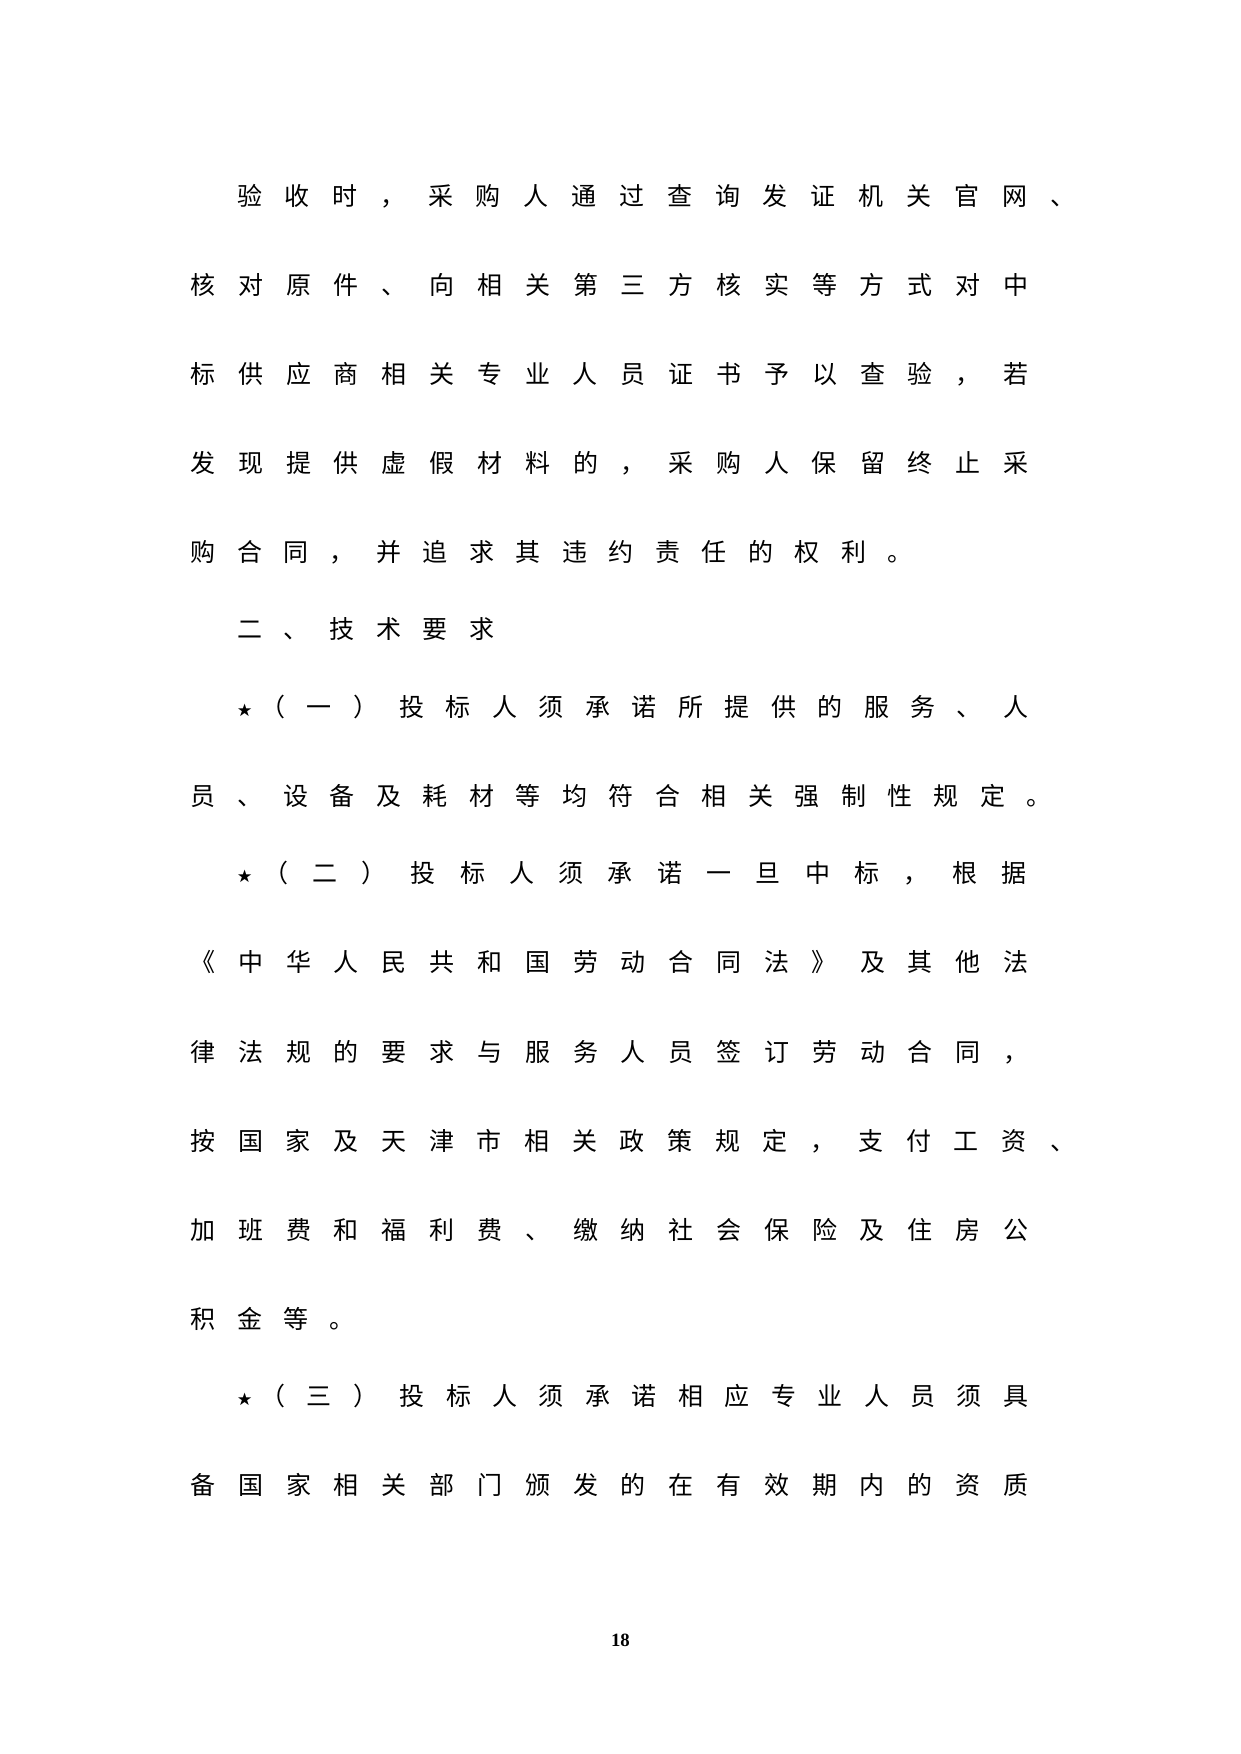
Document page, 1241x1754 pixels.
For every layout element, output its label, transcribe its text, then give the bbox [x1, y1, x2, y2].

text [190, 1365, 1050, 1513]
text ★（一）投标人须承诺所提供的服务、人员、设备及耗材等均符合相关强制性规定。 [190, 676, 1050, 824]
text 二、技术要求 [190, 598, 1050, 658]
text ★（二）投标人须承诺一旦中标，根据《中华人民共和国劳动合同法》及其他法律法规的要求与服务人员签订劳动合同，按国家及天津市相关政策规定，支付工资、加班费和福利费、缴纳社会保险及住房公积金等。 [190, 842, 1050, 1347]
text 验收时，采购人通过查询发证机关官网、核对原件、向相关第三方核实等方式对中标供应商相关专业人员证书予以查验，若发现提供虚假材料的，采购人保留终止采购合同，并追求其违约责任的权利。 [190, 164, 1050, 580]
